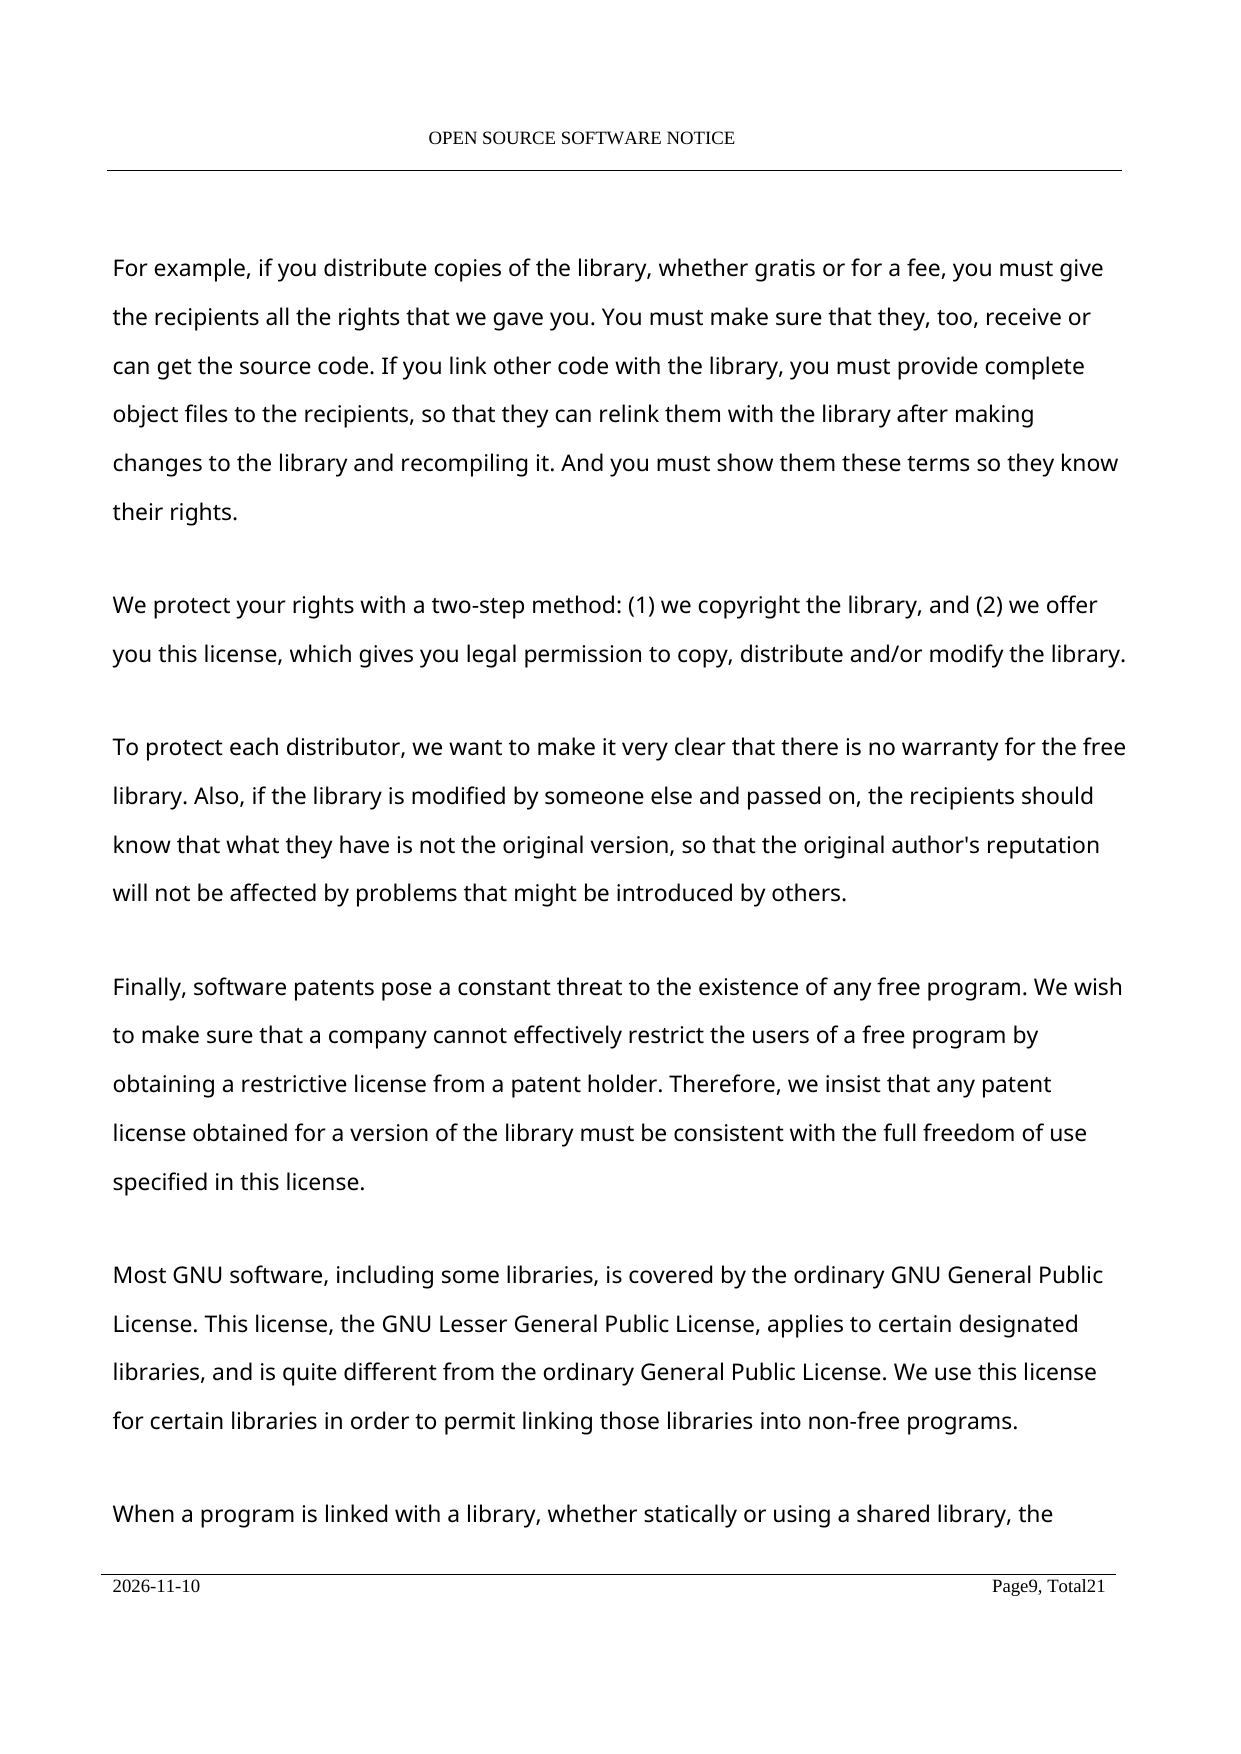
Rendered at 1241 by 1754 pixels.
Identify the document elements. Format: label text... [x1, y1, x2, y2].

text Most GNU software, including some libraries, is covered by the ordinary GNU General Public License. This license, the GNU Lesser General Public License, applies to certain designated libraries, and is quite different from the ordinary General Public License. We use this license for certain libraries in order to permit linking those libraries into non-free programs. [112, 1258, 1128, 1437]
text We protect your rights with a two-step method: (1) we copyright the library, and (2) we offer you this license, which gives you legal permission to copy, distribute and/or modify the library. [112, 588, 1128, 670]
text Finally, software patents pose a constant threat to the existence of any free program. We wish to make sure that a company cannot effectively restrict the users of a free program by obtaining a restrictive license from a patent holder. Therefore, we insist that any patent license obtained for a version of the library must be consistent with the full freedom of use specified in this license. [112, 970, 1128, 1197]
text To protect each distributor, we want to make it very clear that there is no warranty for the free library. Also, if the library is modified by someone else and passed on, the recipients should know that what they have is not the original version, so that the original author's reputation will not be affected by problems that might be introduced by others. [112, 730, 1128, 909]
text For example, if you distribute copies of the library, whether gratis or for a fee, you must give the recipients all the rights that we gave you. You must make sure that they, too, receive or can get the source code. If you link other code with the library, you must provide complete object files to the recipients, so that they can relink them with the library after making changes to the library and recompiling it. And you must show them these terms so they know their rights. [112, 251, 1128, 528]
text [112, 1498, 1128, 1530]
